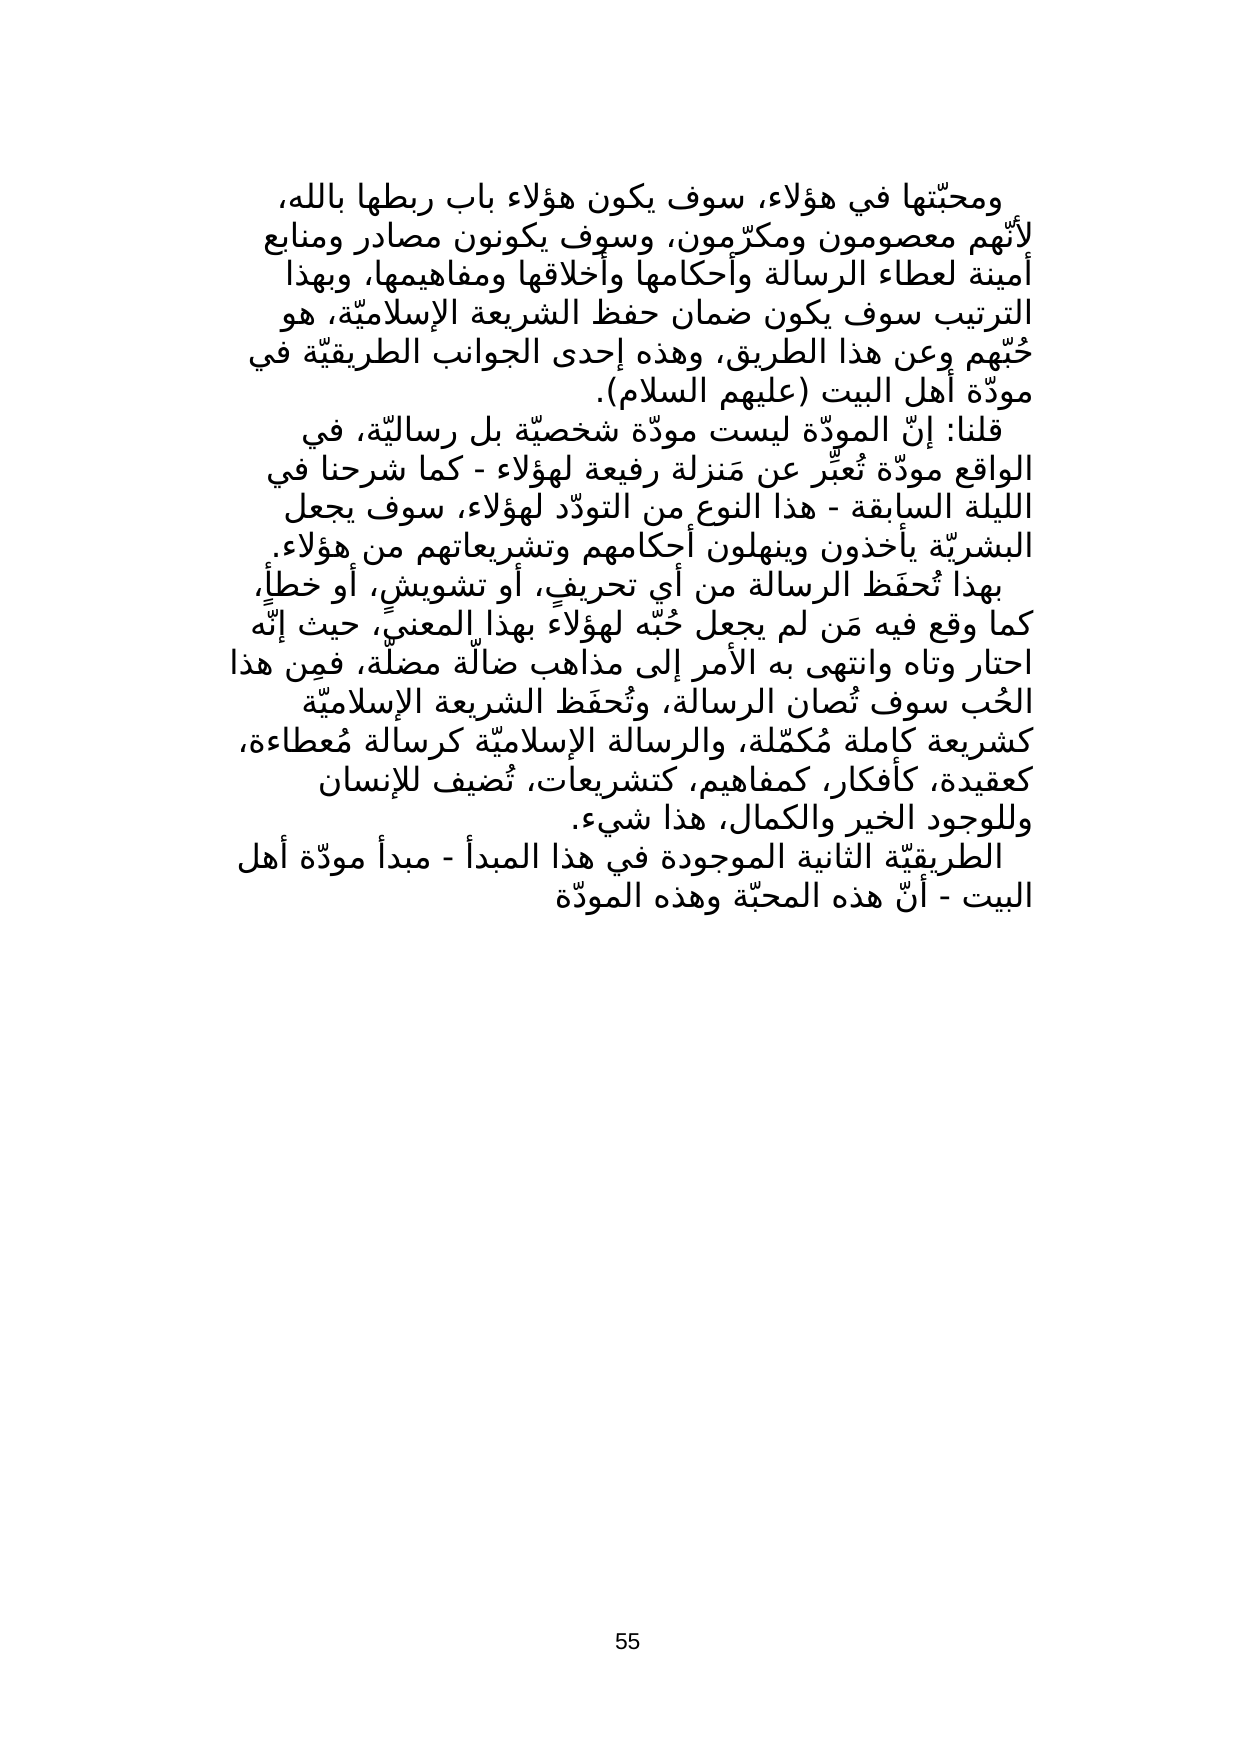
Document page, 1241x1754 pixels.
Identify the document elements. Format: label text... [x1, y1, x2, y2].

text ومحبّتها في هؤلاء، سوف يكون هؤلاء باب ربطها بالله، لأنّهم معصومون ومكرّمون، وسوف يكونون مصادر ومنابع أمينة لعطاء الرسالة وأحكامها وأخلاقها ومفاهيمها، وبهذا الترتيب سوف يكون ضمان حفظ الشريعة الإسلاميّة، هو حُبّهم وعن هذا الطريق، وهذه إحدى الجوانب الطريقيّة في مودّة أهل البيت (عليهم السلام). [222, 177, 1033, 410]
text بهذا تُحفَظ الرسالة من أي تحريفٍ، أو تشويشٍ، أو خطأٍ، كما وقع فيه مَن لم يجعل حُبّه لهؤلاء بهذا المعنى، حيث إنّه احتار وتاه وانتهى به الأمر إلى مذاهب ضالّة مضلّة، فمِن هذا الحُب سوف تُصان الرسالة، وتُحفَظ الشريعة الإسلاميّة كشريعة كاملة مُكمّلة، والرسالة الإسلاميّة كرسالة مُعطاءة، كعقيدة، كأفكار، كمفاهيم، كتشريعات، تُضيف للإنسان وللوجود الخير والكمال، هذا شيء. [222, 566, 1033, 838]
text الطريقيّة الثانية الموجودة في هذا المبدأ - مبدأ مودّة أهل البيت - أنّ هذه المحبّة وهذه المودّة [222, 838, 1033, 915]
text قلنا: إنّ المودّة ليست مودّة شخصيّة بل رساليّة، في الواقع مودّة تُعبِّر عن مَنزلة رفيعة لهؤلاء - كما شرحنا في الليلة السابقة - هذا النوع من التودّد لهؤلاء، سوف يجعل البشريّة يأخذون وينهلون أحكامهم وتشريعاتهم من هؤلاء. [222, 410, 1033, 566]
